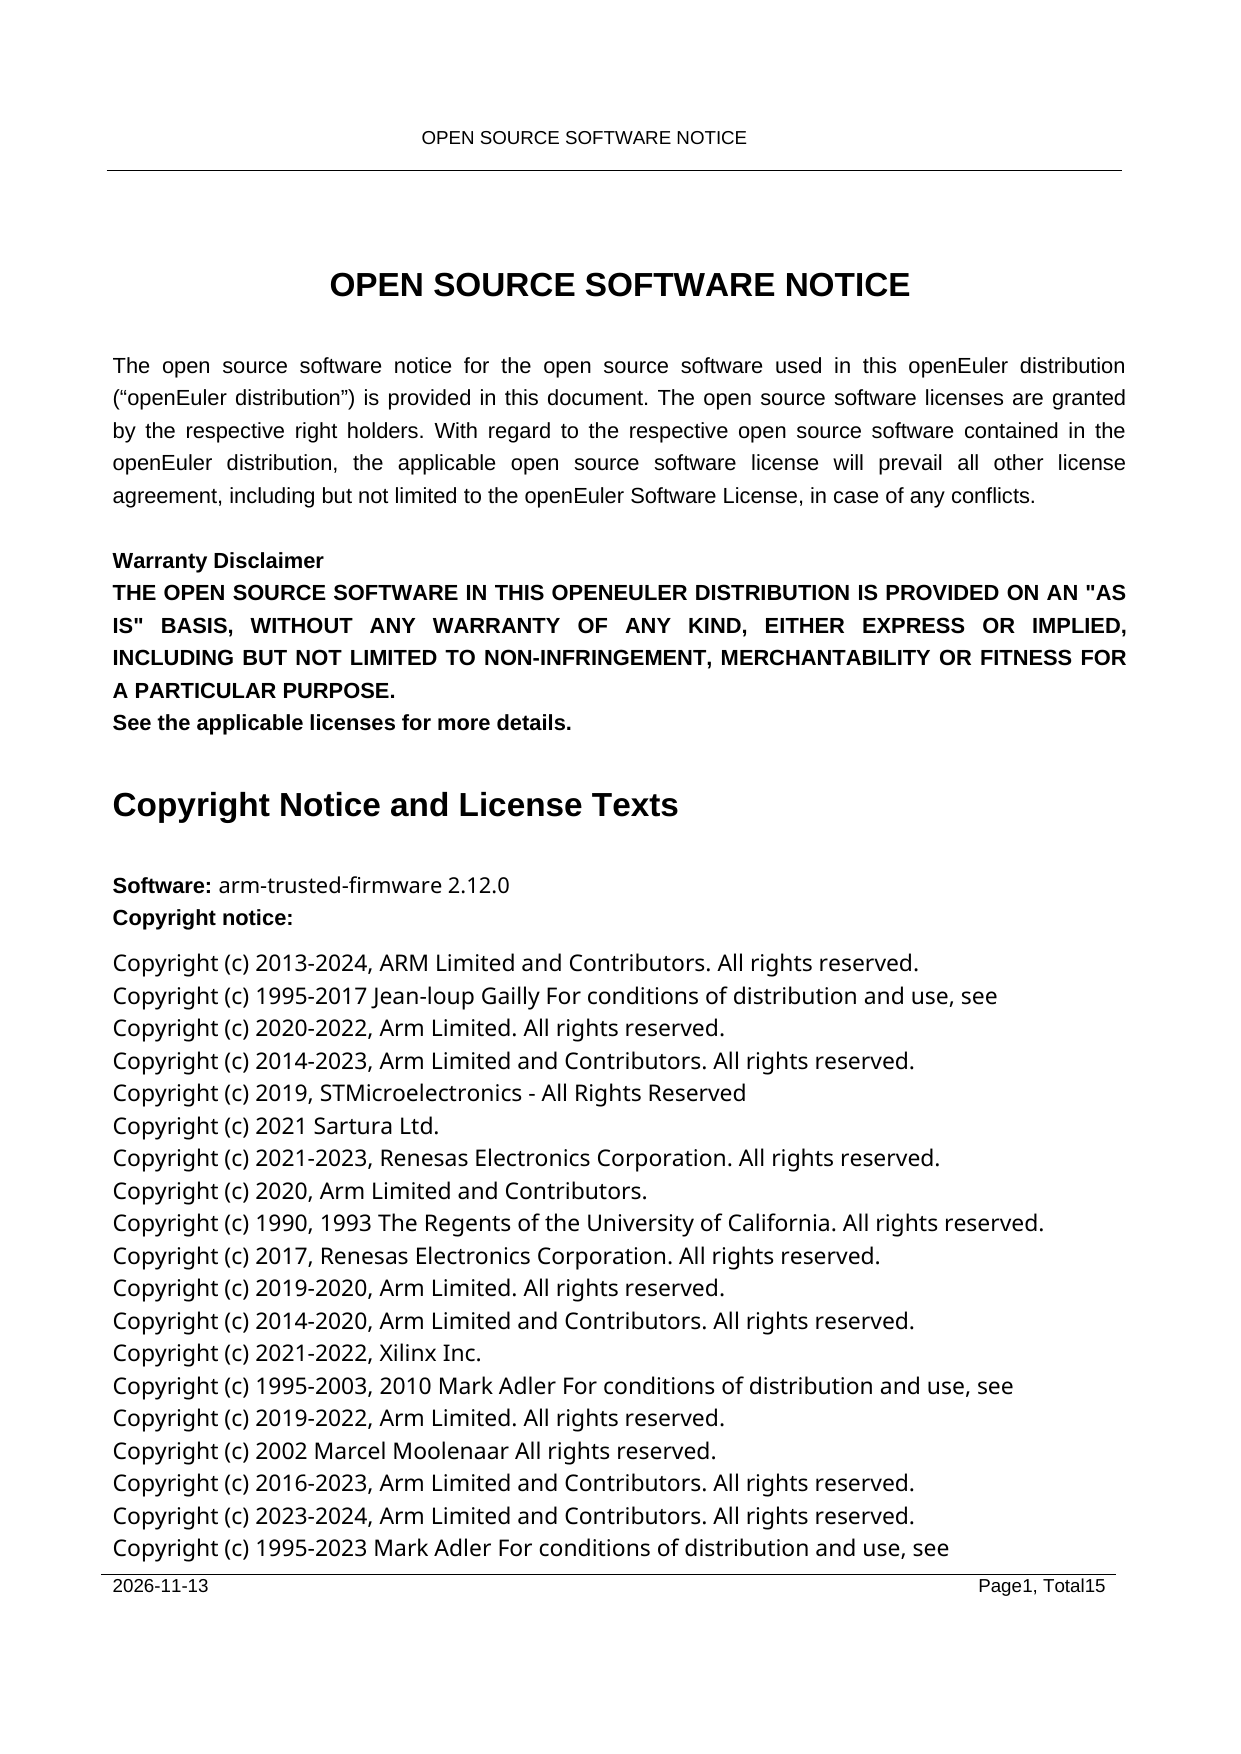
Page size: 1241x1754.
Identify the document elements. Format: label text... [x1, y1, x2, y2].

text Copyright Notice and License Texts [112, 771, 1128, 836]
title Software: arm-trusted-firmware 2.12.0 [112, 869, 1128, 901]
text Warranty Disclaimer [112, 544, 1128, 576]
text The open source software notice for the open source software used in this openEuler distribution (“openEuler distribution”) is provided in this document. The open source software licenses are granted by the respective right holders. With regard to the respective open source software contained in the openEuler distribution, the applicable open source software license will prevail all other license agreement, including but not limited to the openEuler Software License, in case of any conflicts. [112, 349, 1128, 511]
text Copyright notice: [112, 901, 1128, 934]
text OPEN SOURCE SOFTWARE NOTICE [112, 251, 1128, 316]
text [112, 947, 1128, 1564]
text THE OPEN SOURCE SOFTWARE IN THIS OPENEULER DISTRIBUTION IS PROVIDED ON AN "AS IS" BASIS, WITHOUT ANY WARRANTY OF ANY KIND, EITHER EXPRESS OR IMPLIED, INCLUDING BUT NOT LIMITED TO NON-INFRINGEMENT, MERCHANTABILITY OR FITNESS FOR A PARTICULAR PURPOSE. See the applicable licenses for more details. [112, 576, 1128, 739]
